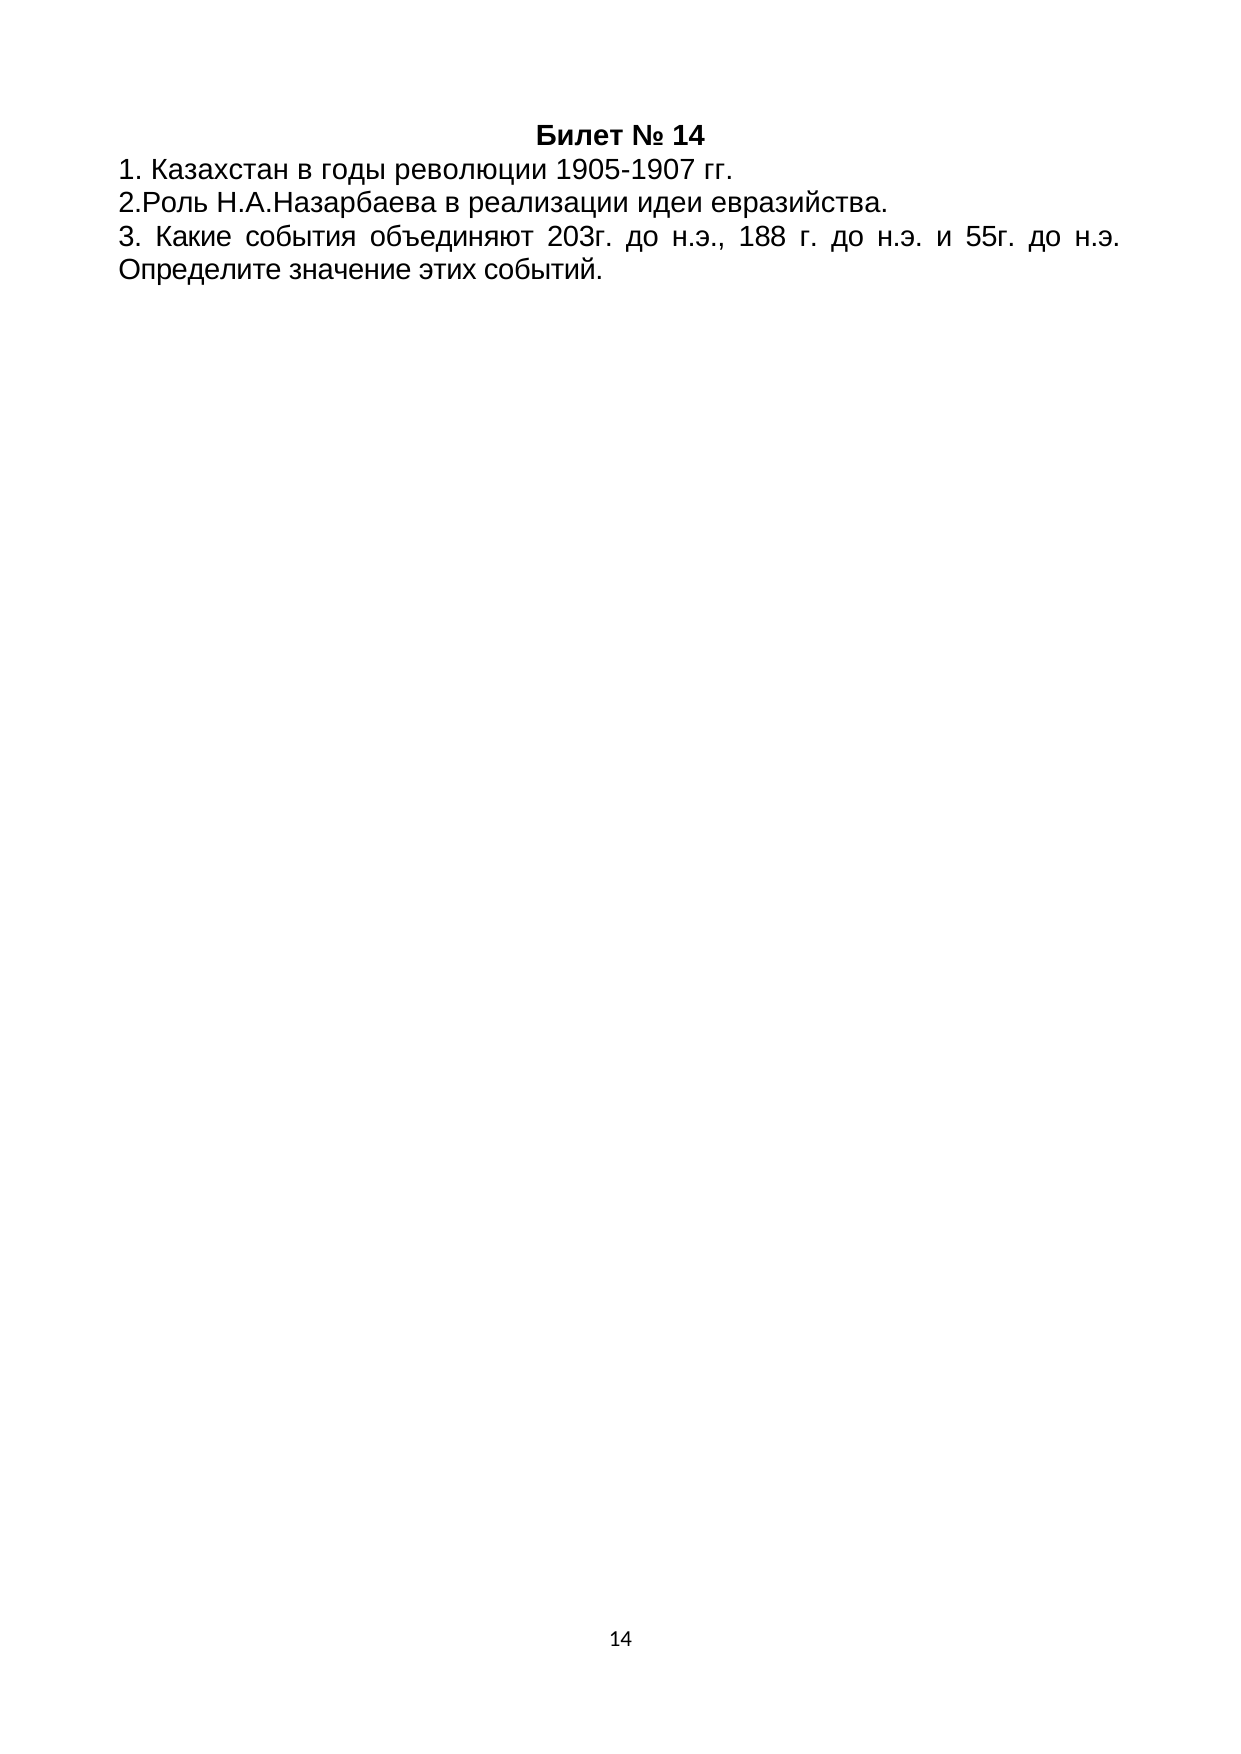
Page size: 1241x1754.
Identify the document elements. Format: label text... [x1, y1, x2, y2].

list 2.Роль Н.А.Назарбаева в реализации идеи евразийства. [118, 185, 1122, 219]
list 3. Какие события объединяют 203г. до н.э., 188 г. до н.э. и 55г. до н.э. Определите значение этих событий. [118, 219, 1122, 286]
list 1. Казахстан в годы революции 1905-1907 гг. [118, 152, 1122, 185]
list Билет № 14 [118, 118, 1122, 152]
